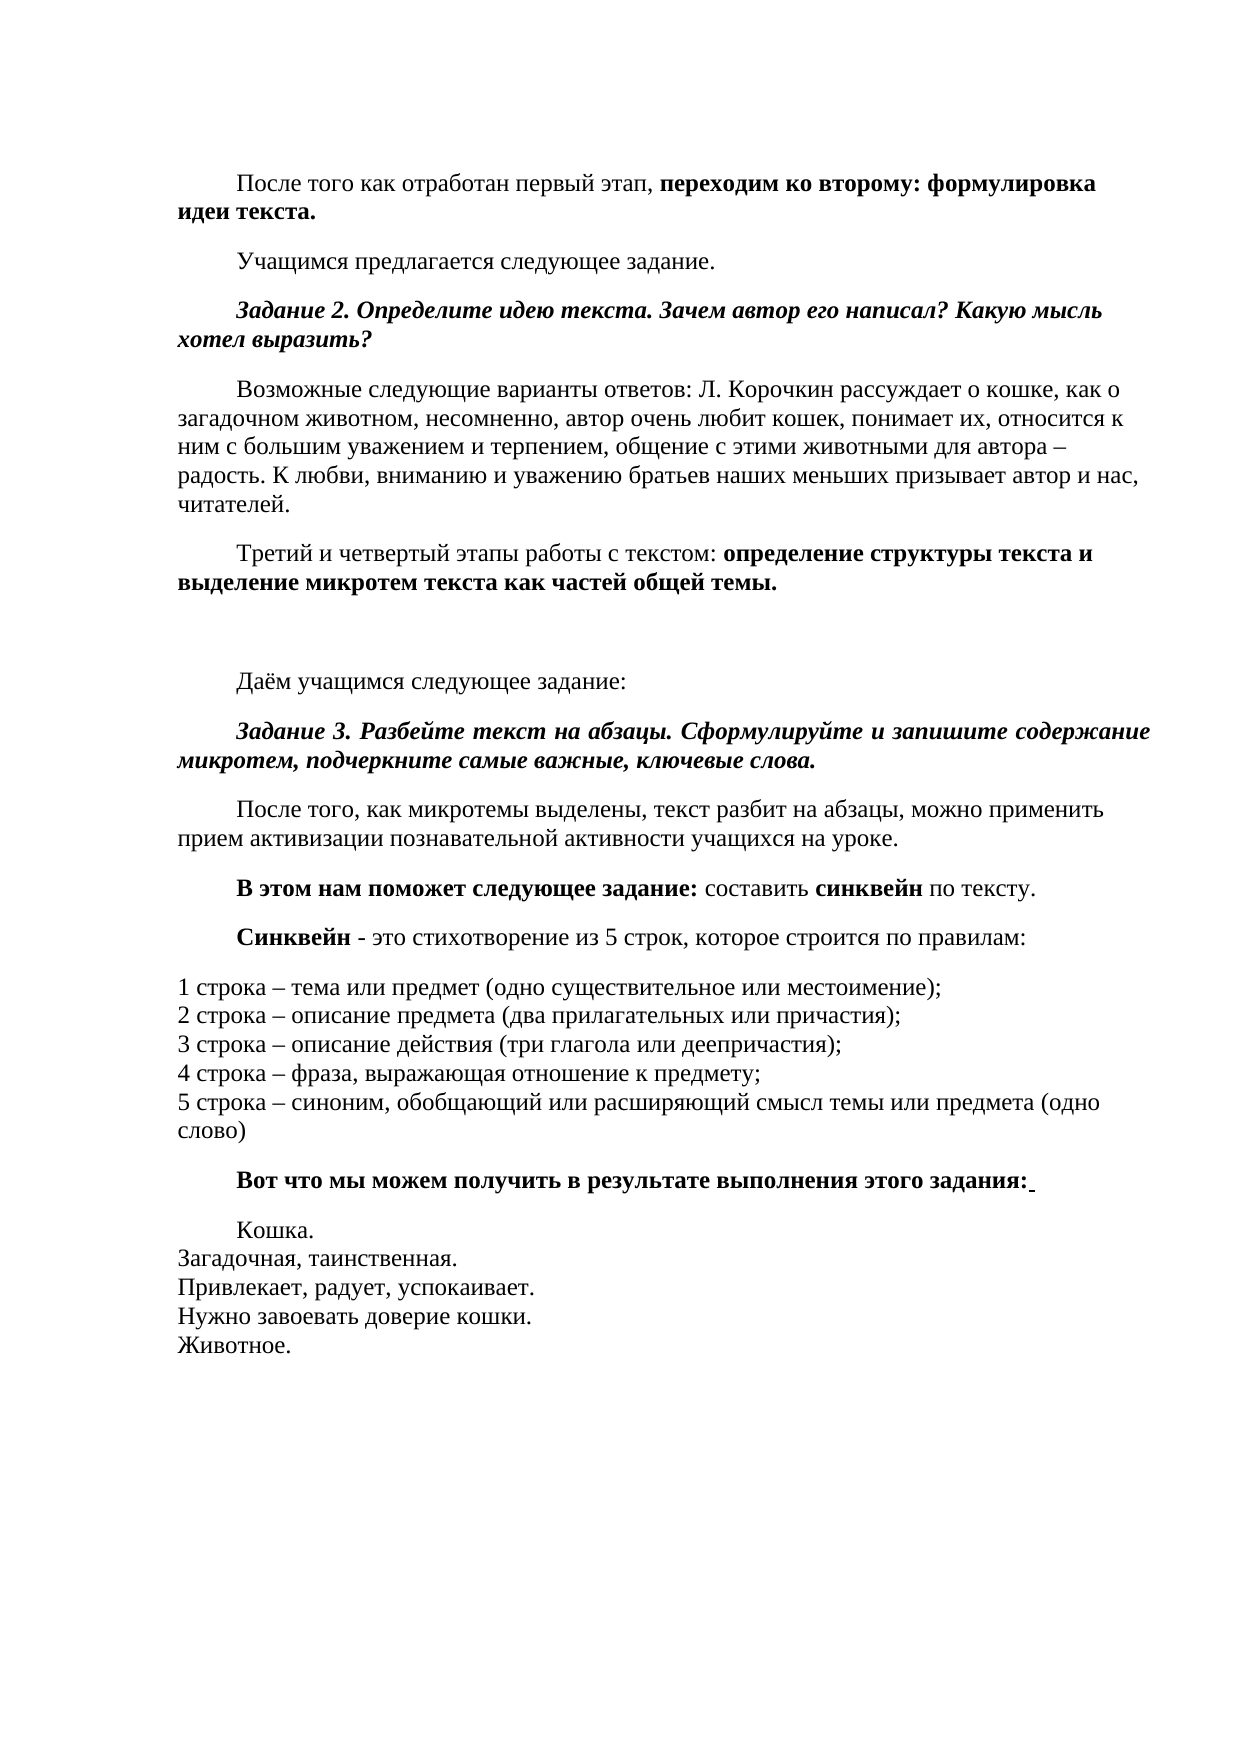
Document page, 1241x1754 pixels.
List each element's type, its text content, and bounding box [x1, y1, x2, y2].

text В этом нам поможет следующее задание: составить синквейн по тексту. [177, 873, 1152, 901]
text После того, как микротемы выделены, текст разбит на абзацы, можно применить прием активизации познавательной активности учащихся на уроке. [177, 794, 1152, 852]
text Кошка. Загадочная, таинственная. Привлекает, радует, успокаивает. Нужно завоевать доверие кошки. Животное. [177, 1215, 1152, 1358]
text Задание 2. Определите идею текста. Зачем автор его написал? Какую мысль хотел выразить? [177, 296, 1152, 353]
text 1 строка – тема или предмет (одно существительное или местоимение); 2 строка – описание предмета (два прилагательных или причастия); 3 строка – описание действия (три глагола или деепричастия); 4 строка – фраза, выражающая отношение к предмету; 5 строка – синоним, обобщающий или расширяющий смысл темы или предмета (одно слово) [177, 972, 1152, 1144]
text Вот что мы можем получить в результате выполнения этого задания: [177, 1165, 1152, 1194]
text Учащимся предлагается следующее задание. [177, 246, 1152, 275]
text После того как отработан первый этап, переходим ко второму: формулировка идеи текста. [177, 168, 1152, 225]
text Синквейн - это стихотворение из 5 строк, которое строится по правилам: [177, 922, 1152, 951]
text Третий и четвертый этапы работы с текстом: определение структуры текста и выделение микротем текста как частей общей темы. [177, 538, 1152, 596]
text Возможные следующие варианты ответов: Л. Корочкин рассуждает о кошке, как о загадочном животном, несомненно, автор очень любит кошек, понимает их, относится к ним с большим уважением и терпением, общение с этими животными для автора – радость. К любви, вниманию и уважению братьев наших меньших призывает автор и нас, читателей. [177, 374, 1152, 518]
text Даём учащимся следующее задание: [177, 666, 1152, 695]
text Задание 3. Разбейте текст на абзацы. Сформулируйте и запишите содержание микротем, подчеркните самые важные, ключевые слова. [177, 716, 1152, 773]
